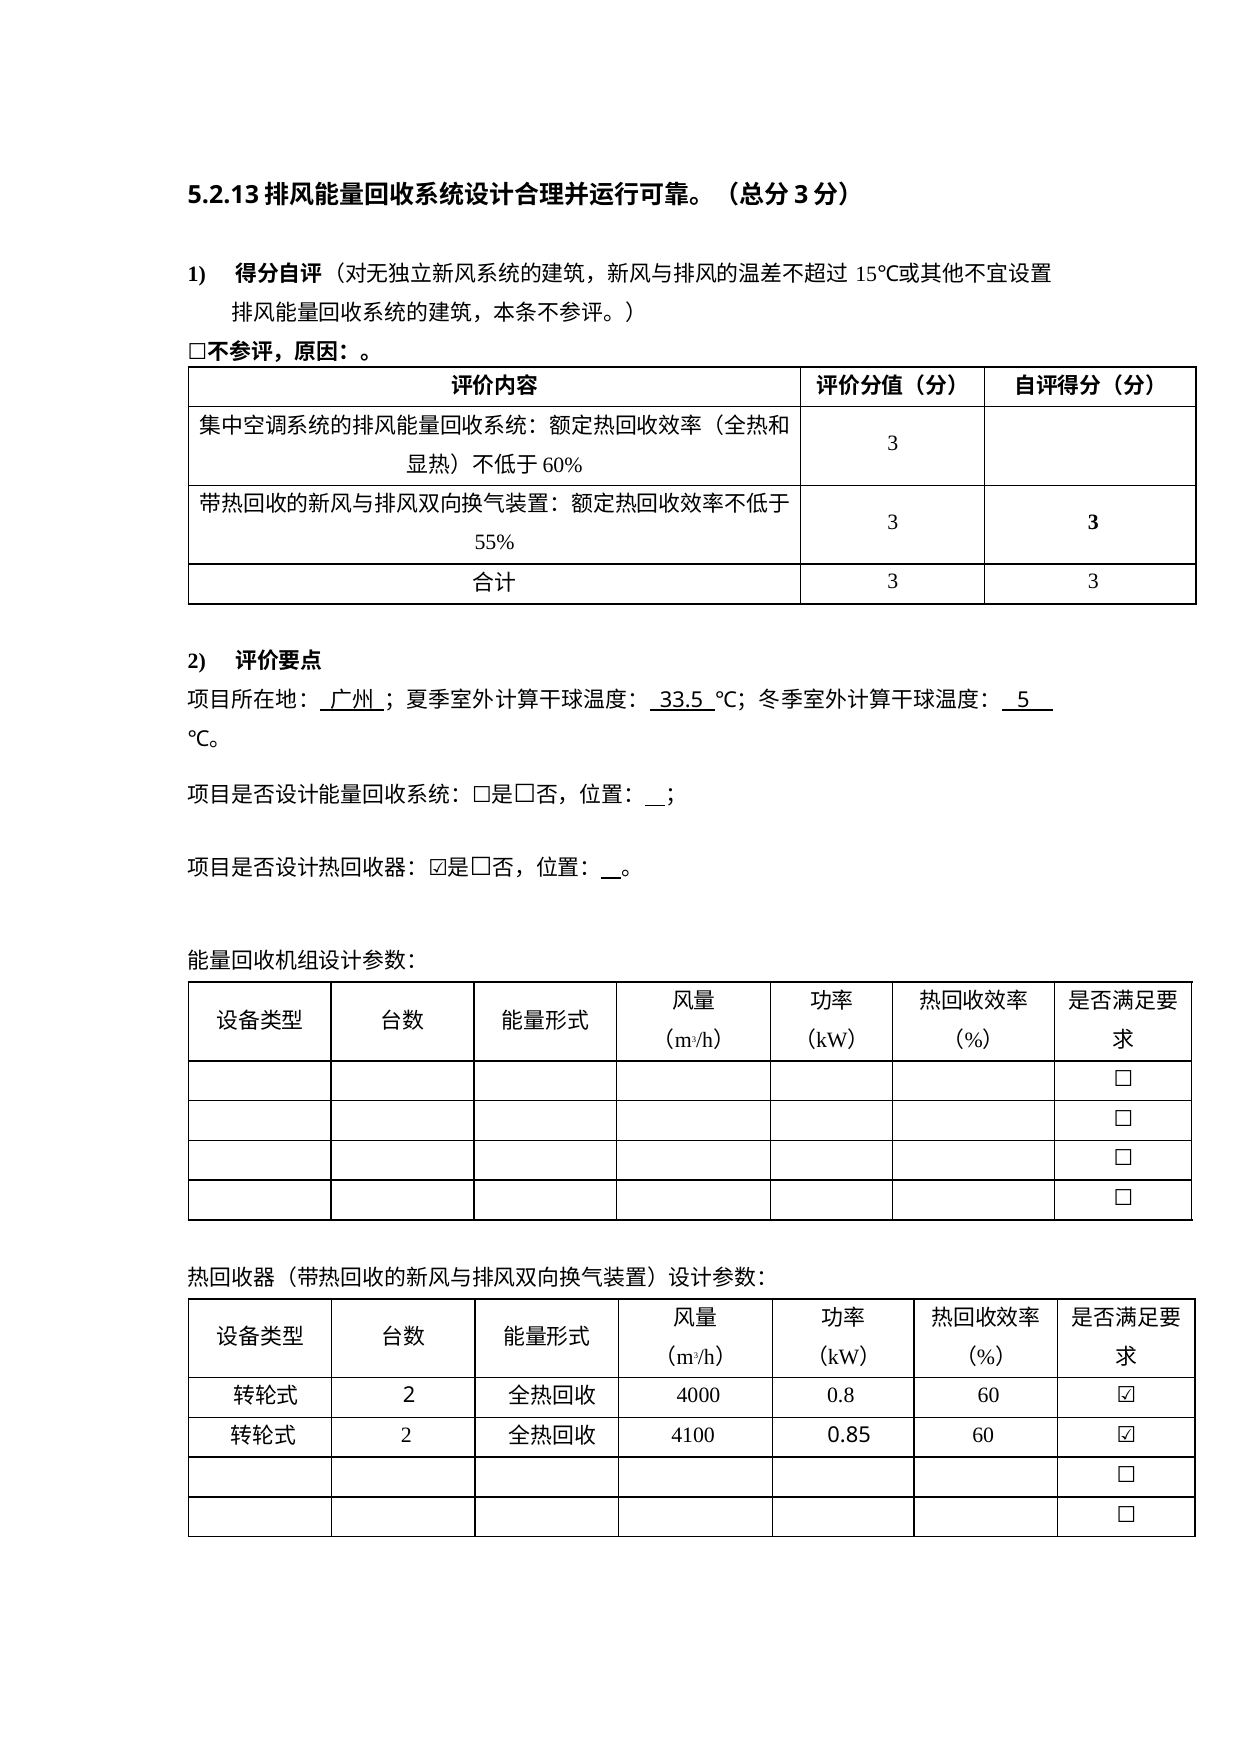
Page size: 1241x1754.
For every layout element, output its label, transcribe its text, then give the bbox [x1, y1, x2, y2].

text 2) 评价要点 [187, 643, 1053, 676]
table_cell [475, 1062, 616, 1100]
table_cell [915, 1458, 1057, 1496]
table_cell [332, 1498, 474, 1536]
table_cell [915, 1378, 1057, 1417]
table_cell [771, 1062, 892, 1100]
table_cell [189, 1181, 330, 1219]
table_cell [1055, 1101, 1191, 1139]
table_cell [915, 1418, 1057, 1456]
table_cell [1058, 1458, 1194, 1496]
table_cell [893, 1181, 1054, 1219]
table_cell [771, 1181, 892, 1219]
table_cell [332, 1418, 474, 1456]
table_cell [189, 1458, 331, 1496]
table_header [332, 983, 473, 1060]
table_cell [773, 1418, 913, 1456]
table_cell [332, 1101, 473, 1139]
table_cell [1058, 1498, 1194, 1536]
text 项目是否设计热回收器：☑是☐否，位置： 。 [187, 832, 1053, 897]
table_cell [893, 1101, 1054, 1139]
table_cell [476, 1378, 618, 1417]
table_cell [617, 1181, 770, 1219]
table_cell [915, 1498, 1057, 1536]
text ☐不参评，原因：。 [187, 333, 1053, 366]
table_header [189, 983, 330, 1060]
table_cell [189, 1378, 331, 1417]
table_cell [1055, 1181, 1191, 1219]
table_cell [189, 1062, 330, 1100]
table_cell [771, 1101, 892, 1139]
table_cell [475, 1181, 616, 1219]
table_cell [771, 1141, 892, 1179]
text 热回收器（带热回收的新风与排风双向换气装置）设计参数： [187, 1259, 1053, 1292]
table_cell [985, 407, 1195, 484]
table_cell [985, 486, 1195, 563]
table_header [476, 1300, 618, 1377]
text 项目所在地： 广州 ；夏季室外计算干球温度： 33.5 ℃；冬季室外计算干球温度： 5 ℃。 [187, 682, 1053, 753]
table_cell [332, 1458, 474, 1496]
text 1) 得分自评（对无独立新风系统的建筑，新风与排风的温差不超过 15℃或其他不宜设置排风能量回收系统的建筑，本条不参评。） [187, 256, 1053, 327]
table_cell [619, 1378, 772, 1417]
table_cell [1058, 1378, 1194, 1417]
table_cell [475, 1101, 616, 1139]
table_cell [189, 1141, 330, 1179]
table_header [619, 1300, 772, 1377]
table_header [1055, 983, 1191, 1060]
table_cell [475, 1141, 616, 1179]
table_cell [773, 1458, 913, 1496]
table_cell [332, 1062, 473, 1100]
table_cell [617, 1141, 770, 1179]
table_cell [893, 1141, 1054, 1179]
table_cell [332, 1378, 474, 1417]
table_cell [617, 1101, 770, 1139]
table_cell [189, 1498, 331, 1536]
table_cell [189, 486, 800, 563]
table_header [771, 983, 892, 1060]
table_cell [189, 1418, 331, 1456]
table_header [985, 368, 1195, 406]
text 能量回收机组设计参数： [187, 942, 1053, 975]
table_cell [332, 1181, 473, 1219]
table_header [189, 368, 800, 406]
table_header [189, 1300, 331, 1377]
subtitle 5.2.13排风能量回收系统设计合理并运行可靠。（总分3分） [187, 174, 1053, 211]
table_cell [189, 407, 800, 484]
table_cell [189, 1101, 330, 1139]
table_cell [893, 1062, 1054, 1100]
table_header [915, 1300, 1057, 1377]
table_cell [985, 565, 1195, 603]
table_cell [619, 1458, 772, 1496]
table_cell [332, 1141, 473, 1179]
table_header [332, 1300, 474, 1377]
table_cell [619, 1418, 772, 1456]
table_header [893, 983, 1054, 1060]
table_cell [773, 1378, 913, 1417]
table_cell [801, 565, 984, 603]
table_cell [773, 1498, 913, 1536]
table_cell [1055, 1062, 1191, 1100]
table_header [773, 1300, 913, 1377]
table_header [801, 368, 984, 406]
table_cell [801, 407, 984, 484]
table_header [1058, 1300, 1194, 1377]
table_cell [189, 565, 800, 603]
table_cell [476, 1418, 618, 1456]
text 项目是否设计能量回收系统：☐是☐否，位置： ； [187, 759, 1053, 824]
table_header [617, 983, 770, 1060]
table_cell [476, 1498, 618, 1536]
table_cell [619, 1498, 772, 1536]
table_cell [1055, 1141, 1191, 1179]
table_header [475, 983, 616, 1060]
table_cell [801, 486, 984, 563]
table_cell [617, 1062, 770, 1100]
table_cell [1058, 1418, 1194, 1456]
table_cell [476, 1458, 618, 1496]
